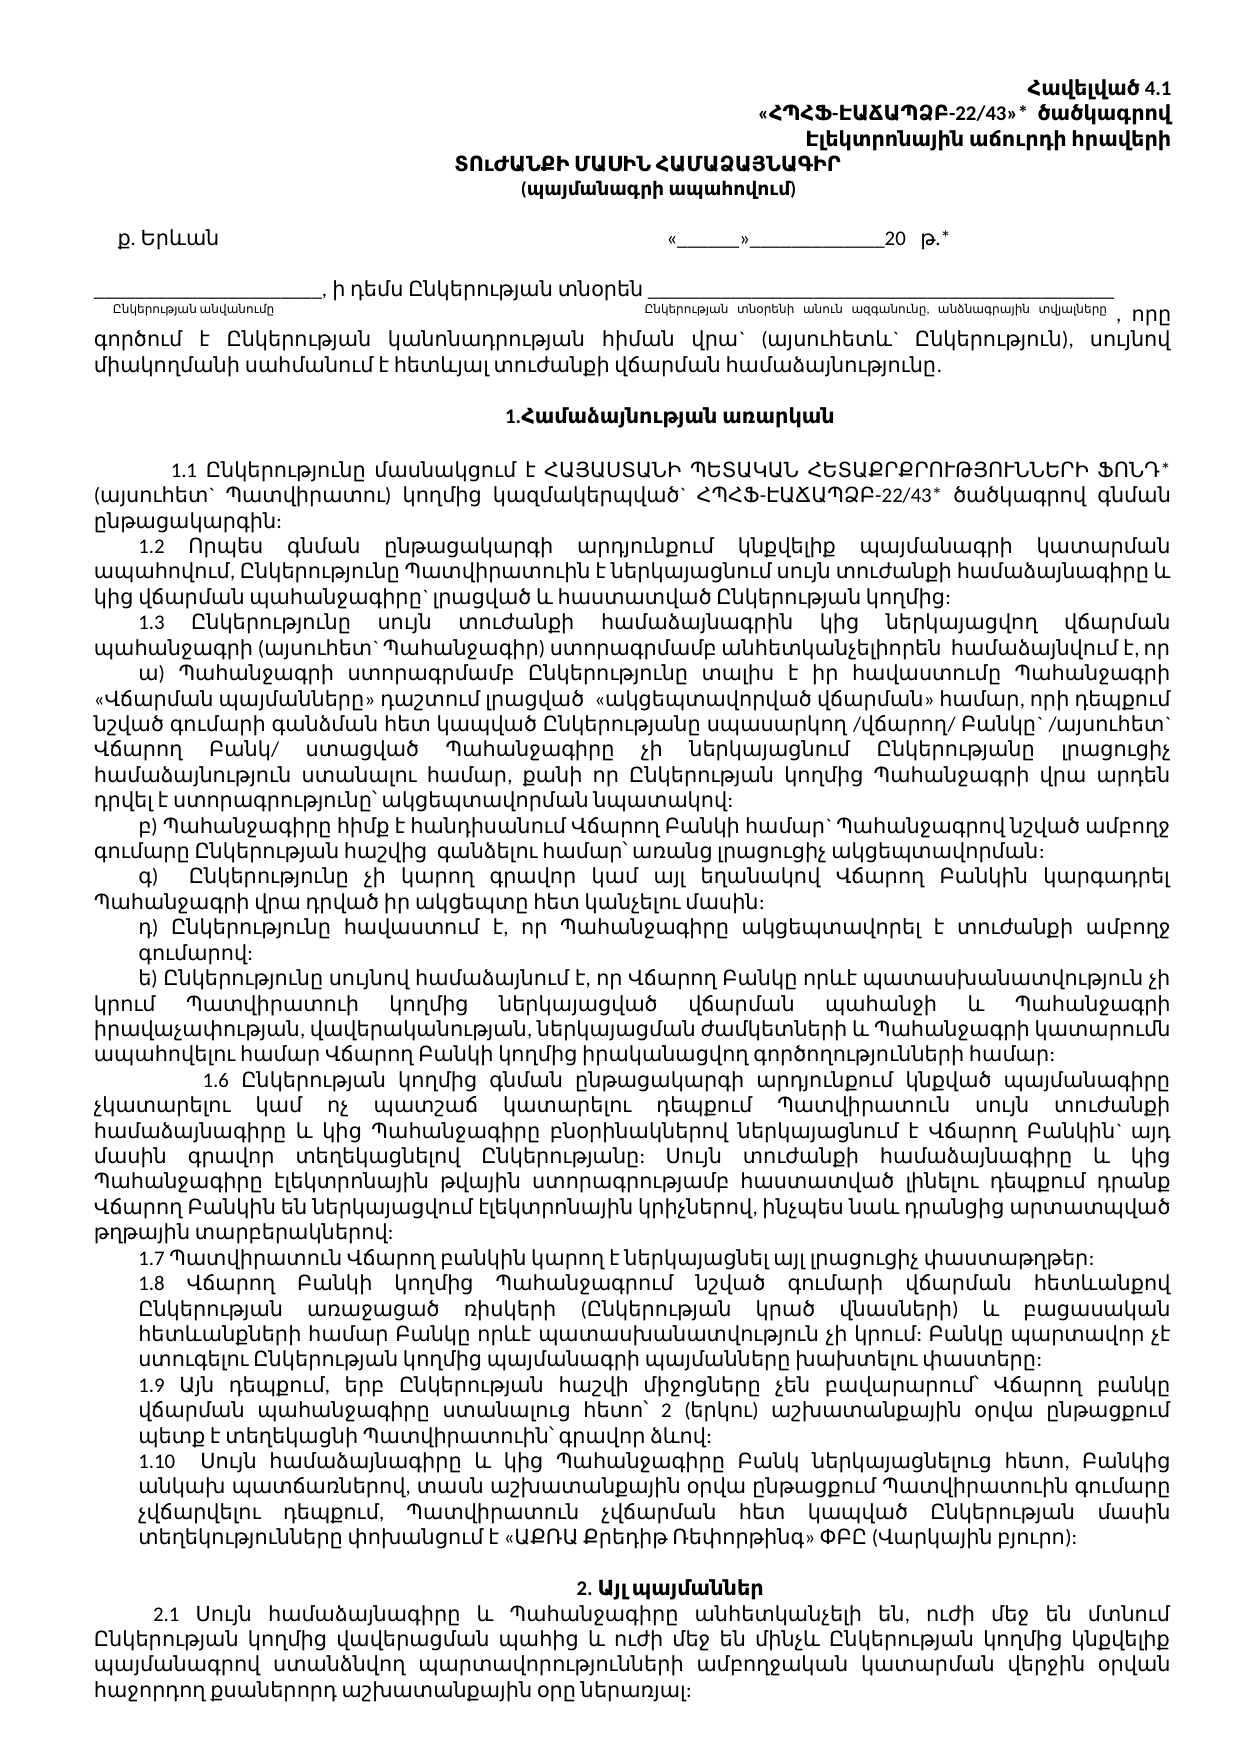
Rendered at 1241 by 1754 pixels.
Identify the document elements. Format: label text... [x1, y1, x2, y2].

text 1.2 Որպես գնման ընթացակարգի արդյունքում կնքվելիք պայմանագրի կատարման ապահովում, Ընկերությունը Պատվիրատուին է ներկայացնում սույն տուժանքի համաձայնագիրը և կից վճարման պահանջագիրը` լրացված և հաստատված Ընկերության կողմից: [94, 533, 1171, 609]
text Հավելված 4.1 [94, 75, 1171, 100]
text Էլեկտրոնային աճուրդի հրավերի [94, 126, 1171, 151]
text ք. Երևան «______»_____________20 թ.* [94, 225, 1171, 250]
text «ՀՊՀՖ-ԷԱՃԱՊՁԲ-22/43»* ծածկագրով [94, 100, 1171, 126]
text դ) Ընկերությունը հավաստում է, որ Պահանջագիրը ակցեպտավորել է տուժանքի ամբողջ գումարով: [138, 914, 1171, 965]
text գ) Ընկերությունը չի կարող գրավոր կամ այլ եղանակով Վճարող Բանկին կարգադրել Պահանջագրի վրա դրված իր ակցեպտը հետ կանչելու մասին: [94, 864, 1171, 914]
text 1.8 Վճարող Բանկի կողմից Պահանջագրում նշված գումարի վճարման հետևանքով Ընկերության առաջացած ռիսկերի (Ընկերության կրած վնասների) և բացասական հետևանքների համար Բանկը որևէ պատասխանատվություն չի կրում: Բանկը պարտավոր չէ ստուգելու Ընկերության կողմից պայմանագրի պայմանները խախտելու փաստերը: [138, 1270, 1171, 1372]
text 2. Այլ պայմաններ [169, 1575, 1171, 1601]
text բ) Պահանջագիրը հիմք է հանդիսանում Վճարող Բանկի համար` Պահանջագրով նշված ամբողջ գումարը Ընկերության հաշվից գանձելու համար՝ առանց լրացուցիչ ակցեպտավորման: [94, 813, 1171, 864]
text 1.7 Պատվիրատուն Վճարող բանկին կարող է ներկայացնել այլ լրացուցիչ փաստաթղթեր: [138, 1245, 1171, 1270]
text 1.Համաձայնության առարկան [169, 403, 1171, 428]
text ա) Պահանջագրի ստորագրմամբ Ընկերությունը տալիս է իր հավաստումը Պահանջագրի «Վճարման պայմանները» դաշտում լրացված «ակցեպտավորված վճարման» համար, որի դեպքում նշված գումարի գանձման հետ կապված Ընկերությանը սպասարկող /վճարող/ Բանկը` /այսուհետ` Վճարող Բանկ/ ստացված Պահանջագիրը չի ներկայացնում Ընկերությանը լրացուցիչ համաձայնություն ստանալու համար, քանի որ Ընկերության կողմից Պահանջագրի վրա արդեն դրվել է ստորագրությունը՝ ակցեպտավորման նպատակով: [94, 660, 1171, 813]
text 1.1 Ընկերությունը մասնակցում է ՀԱՅԱՍՏԱՆԻ ՊԵՏԱԿԱՆ ՀԵՏԱՔՐՔՐՈՒԹՅՈՒՆՆԵՐԻ ՖՈՆԴ* (այսուհետ` Պատվիրատու) կողմից կազմակերպված` ՀՊՀՖ-ԷԱՃԱՊՁԲ-22/43* ծածկագրով գնման ընթացակարգին: [94, 457, 1171, 533]
text 1.3 Ընկերությունը սույն տուժանքի համաձայնագրին կից ներկայացվող վճարման պահանջագրի (այսուհետ` Պահանջագիր) ստորագրմամբ անհետկանչելիորեն համաձայնվում է, որ [94, 609, 1171, 660]
text 1.6 Ընկերության կողմից գնման ընթացակարգի արդյունքում կնքված պայմանագիրը չկատարելու կամ ոչ պատշաճ կատարելու դեպքում Պատվիրատուն սույն տուժանքի համաձայնագիրը և կից Պահանջագիրը բնօրինակներով ներկայացնում է Վճարող Բանկին` այդ մասին գրավոր տեղեկացնելով Ընկերությանը: Սույն տուժանքի համաձայնագիրը և կից Պահանջագիրը էլեկտրոնային թվային ստորագրությամբ հաստատված լինելու դեպքում դրանք Վճարող Բանկին են ներկայացվում էլեկտրոնային կրիչներով, ինչպես նաև դրանցից արտատպված թղթային տարբերակներով: [94, 1067, 1171, 1245]
text 1.9 Այն դեպքում, երբ Ընկերության հաշվի միջոցները չեն բավարարում՝ Վճարող բանկը վճարման պահանջագիրը ստանալուց հետո՝ 2 (երկու) աշխատանքային օրվա ընթացքում պետք է տեղեկացնի Պատվիրատուին՝ գրավոր ձևով: [138, 1372, 1171, 1448]
text ՏՈւԺԱՆՔԻ ՄԱՍԻՆ ՀԱՄԱՁԱՅՆԱԳԻՐ [94, 151, 1171, 177]
text ե) Ընկերությունը սույնով համաձայնում է, որ Վճարող Բանկը որևէ պատասխանատվություն չի կրում Պատվիրատուի կողմից ներկայացված վճարման պահանջի և Պահանջագրի իրավաչափության, վավերականության, ներկայացման ժամկետների և Պահանջագրի կատարումն ապահովելու համար Վճարող Բանկի կողմից իրականացվող գործողությունների համար: [94, 965, 1171, 1067]
text 1.10 Սույն համաձայնագիրը և կից Պահանջագիրը Բանկ ներկայացնելուց հետո, Բանկից անկախ պատճառներով, տասն աշխատանքային օրվա ընթացքում Պատվիրատուին գումարը չվճարվելու դեպքում, Պատվիրատուն չվճարման հետ կապված Ընկերության մասին տեղեկությունները փոխանցում է «ԱՔՌԱ Քրեդիթ Ռեփորթինգ» ՓԲԸ (Վարկային բյուրո): [138, 1448, 1171, 1550]
text (պայմանագրի ապահովում) [94, 177, 1171, 199]
text 2.1 Սույն համաձայնագիրը և Պահանջագիրը անհետկանչելի են, ուժի մեջ են մտնում Ընկերության կողմից վավերացման պահից և ուժի մեջ են մինչև Ընկերության կողմից կնքվելիք պայմանագրով ստանձնվող պարտավորությունների ամբողջական կատարման վերջին օրվան հաջորդող քսաներորդ աշխատանքային օրը ներառյալ: [94, 1601, 1171, 1702]
text Ընկերության անվանումը Ընկերության տնօրենի անուն ազգանունը, անձնագրային տվյալները , որը գործում է Ընկերության կանոնադրության հիման վրա` (այսուհետև` Ընկերություն), սույնով միակողմանի սահմանում է հետևյալ տուժանքի վճարման համաձայնությունը. [94, 301, 1171, 377]
text ______________________, ի դեմս Ընկերության տնօրեն _____________________________________________ [94, 276, 1171, 301]
